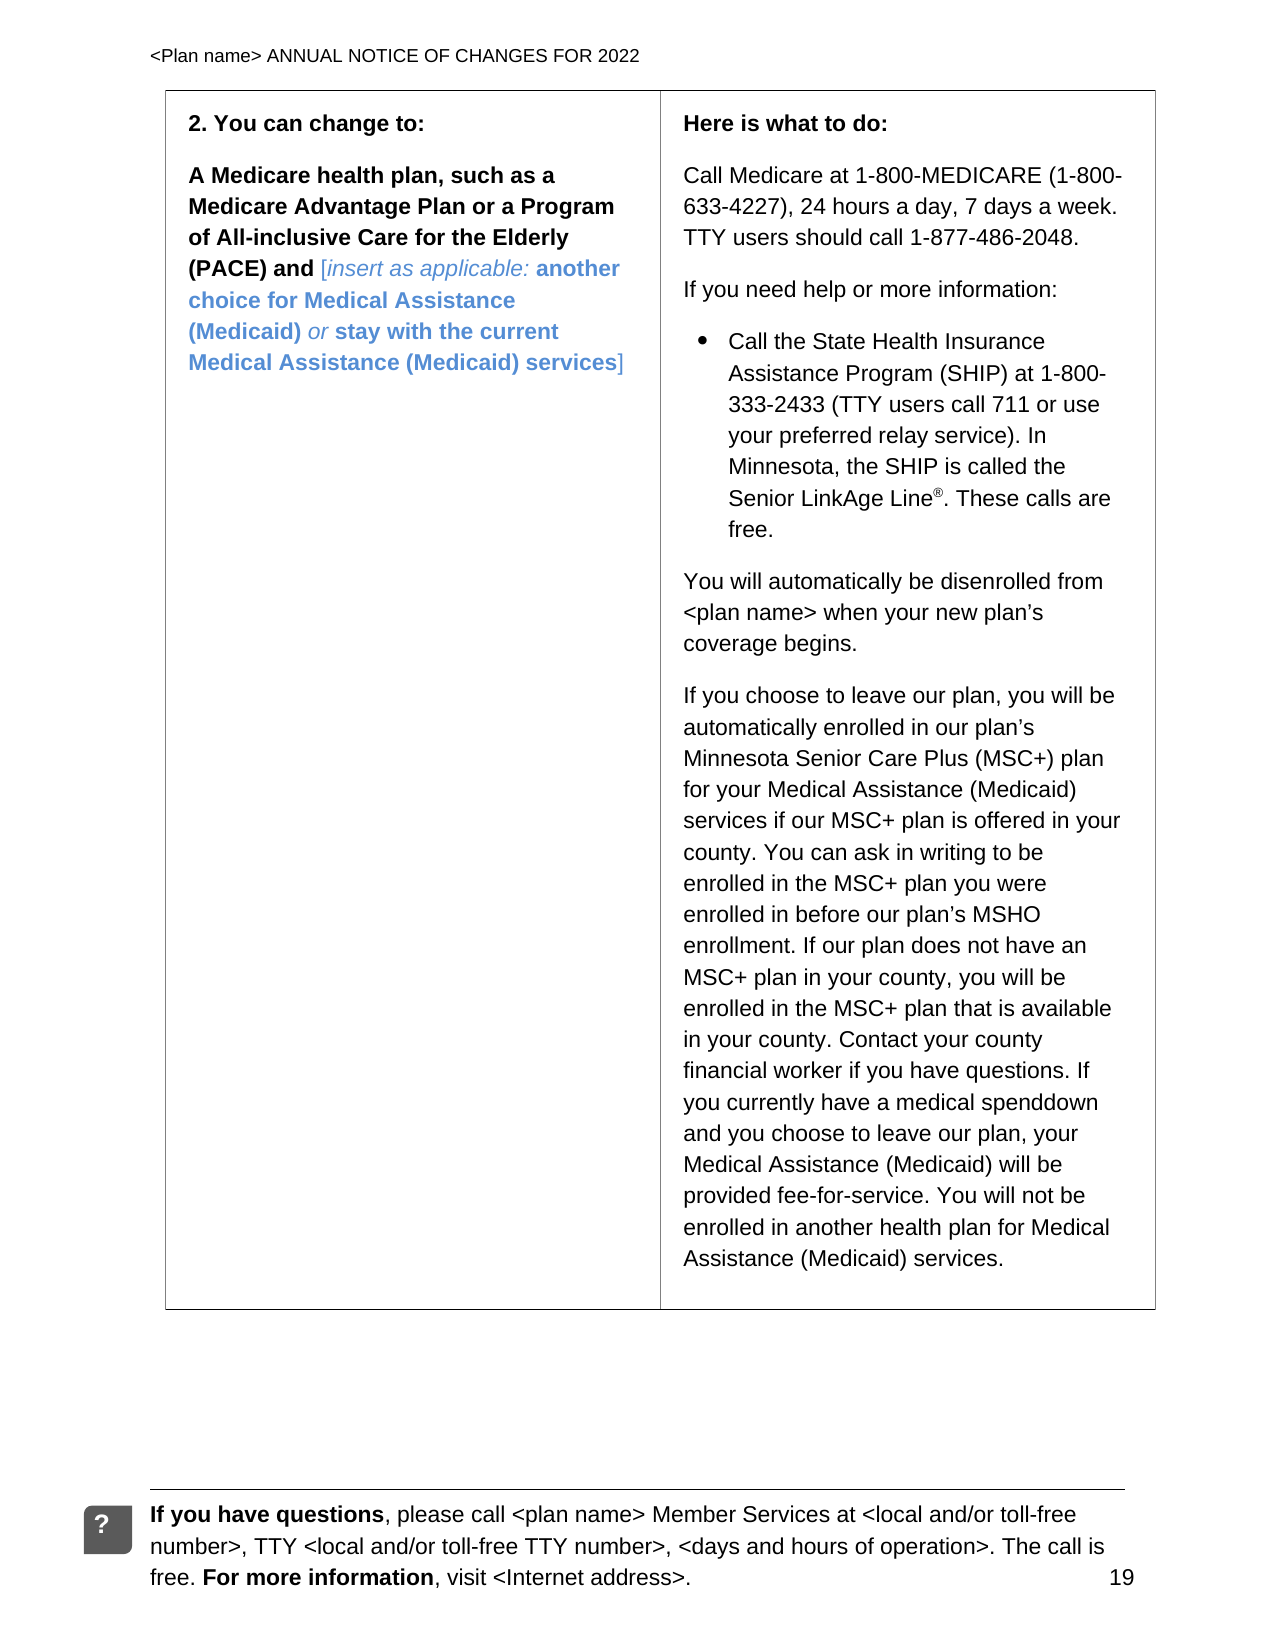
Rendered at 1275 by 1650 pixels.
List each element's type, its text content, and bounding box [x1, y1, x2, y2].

table_cell 2. You can change to: A Medicare health plan, such as a Medicare Advantage Plan or a Program of All-inclusive Care for the Elderly (PACE) and [insert as applicable: another choice for Medical Assistance (Medicaid) or stay with the current Medical Assistance (Medicaid) services] [166, 91, 660, 1308]
table_cell Here is what to do: Call Medicare at 1-800-MEDICARE (1-800-633-4227), 24 hours a day, 7 days a week. TTY users should call 1-877-486-2048. If you need help or more information: Call the State Health Insurance Assistance Program (SHIP) at 1-800-333-2433 (TTY users call 711 or use your preferred relay service). In Minnesota, the SHIP is called the Senior LinkAge Line®. These calls are free. You will automatically be disenrolled from <plan name> when your new plan’s coverage begins. If you choose to leave our plan, you will be automatically enrolled in our plan’s Minnesota Senior Care Plus (MSC+) plan for your Medical Assistance (Medicaid) services if our MSC+ plan is offered in your county. You can ask in writing to be enrolled in the MSC+ plan you were enrolled in before our plan’s MSHO enrollment. If our plan does not have an MSC+ plan in your county, you will be enrolled in the MSC+ plan that is available in your county. Contact your county financial worker if you have questions. If you currently have a medical spenddown and you choose to leave our plan, your Medical Assistance (Medicaid) will be provided fee-for-service. You will not be enrolled in another health plan for Medical Assistance (Medicaid) services. [661, 91, 1155, 1308]
